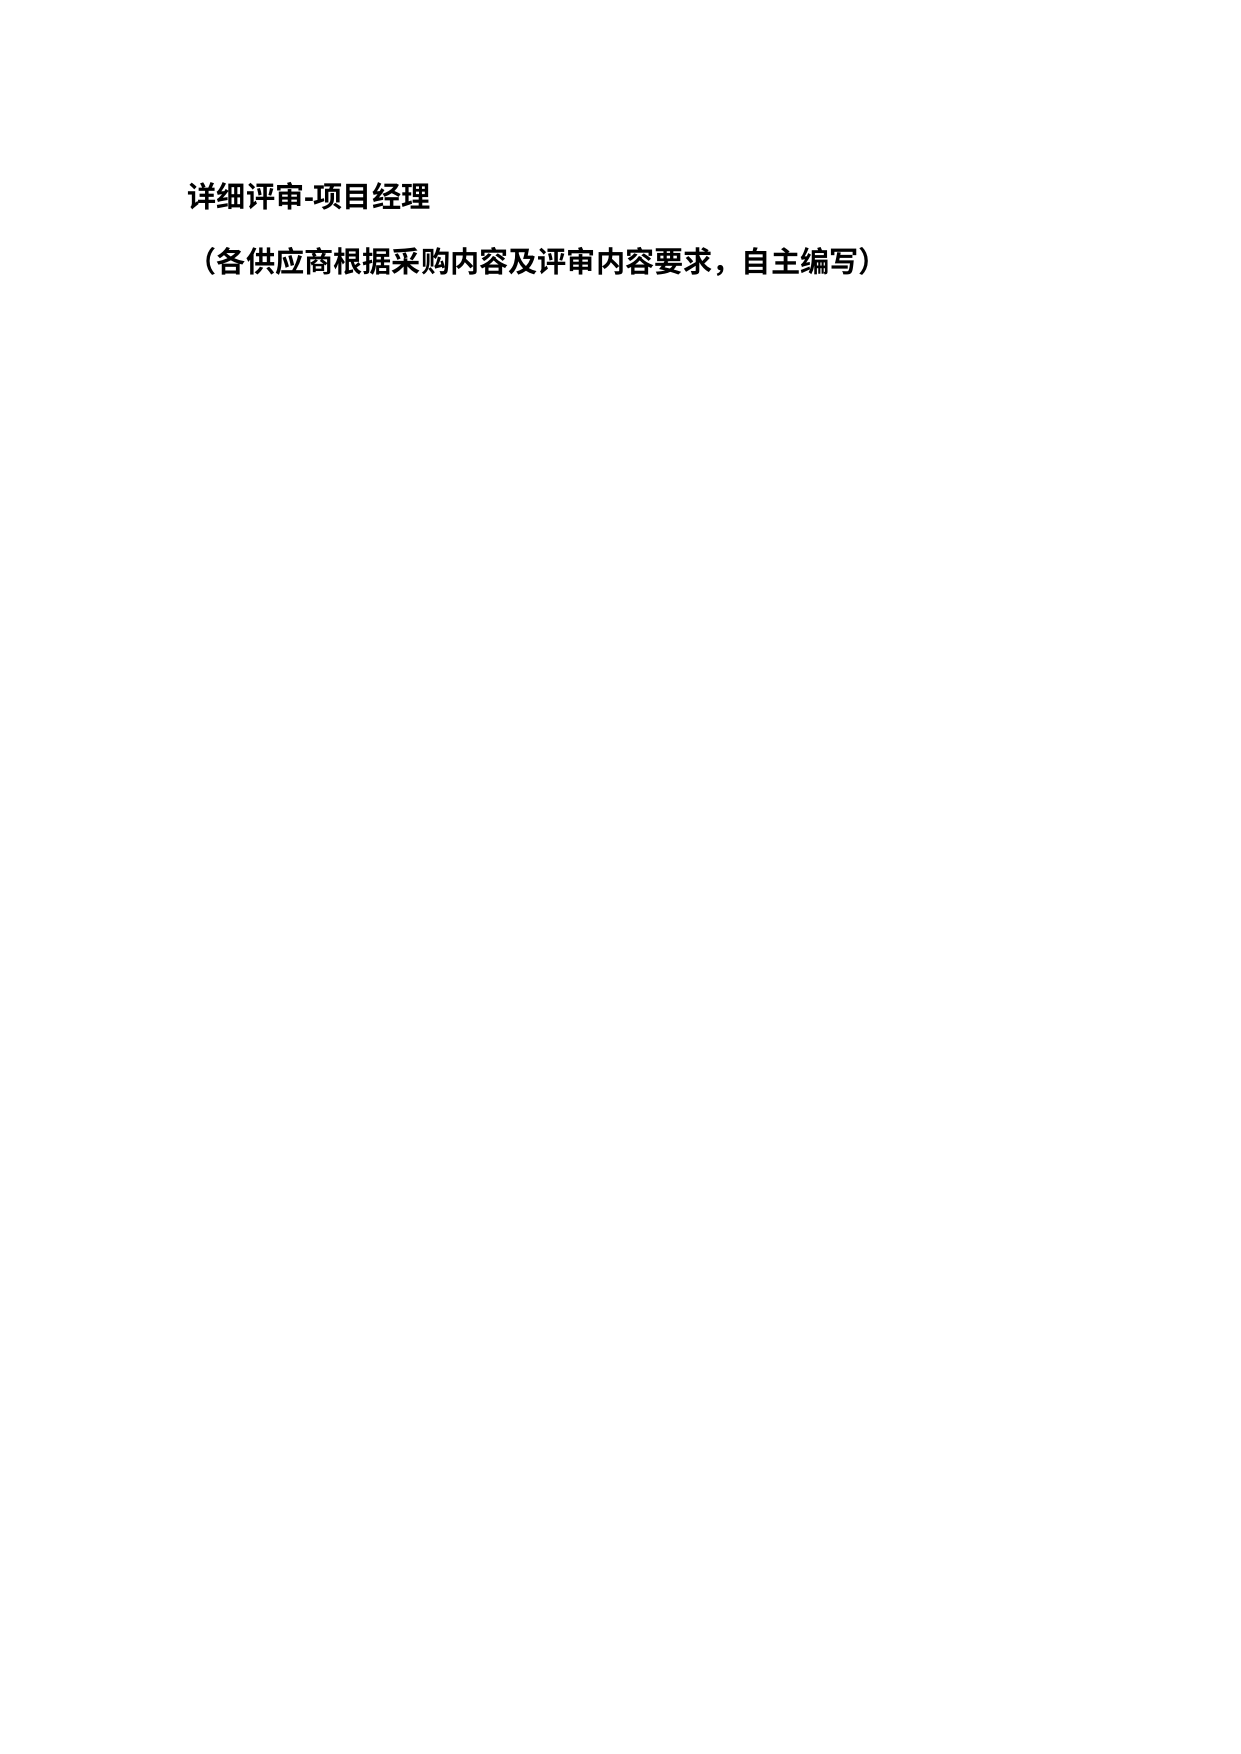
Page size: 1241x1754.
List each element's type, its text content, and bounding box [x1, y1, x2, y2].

text 详细评审-项目经理 [187, 162, 1053, 227]
text （各供应商根据采购内容及评审内容要求，自主编写） [187, 227, 1053, 292]
